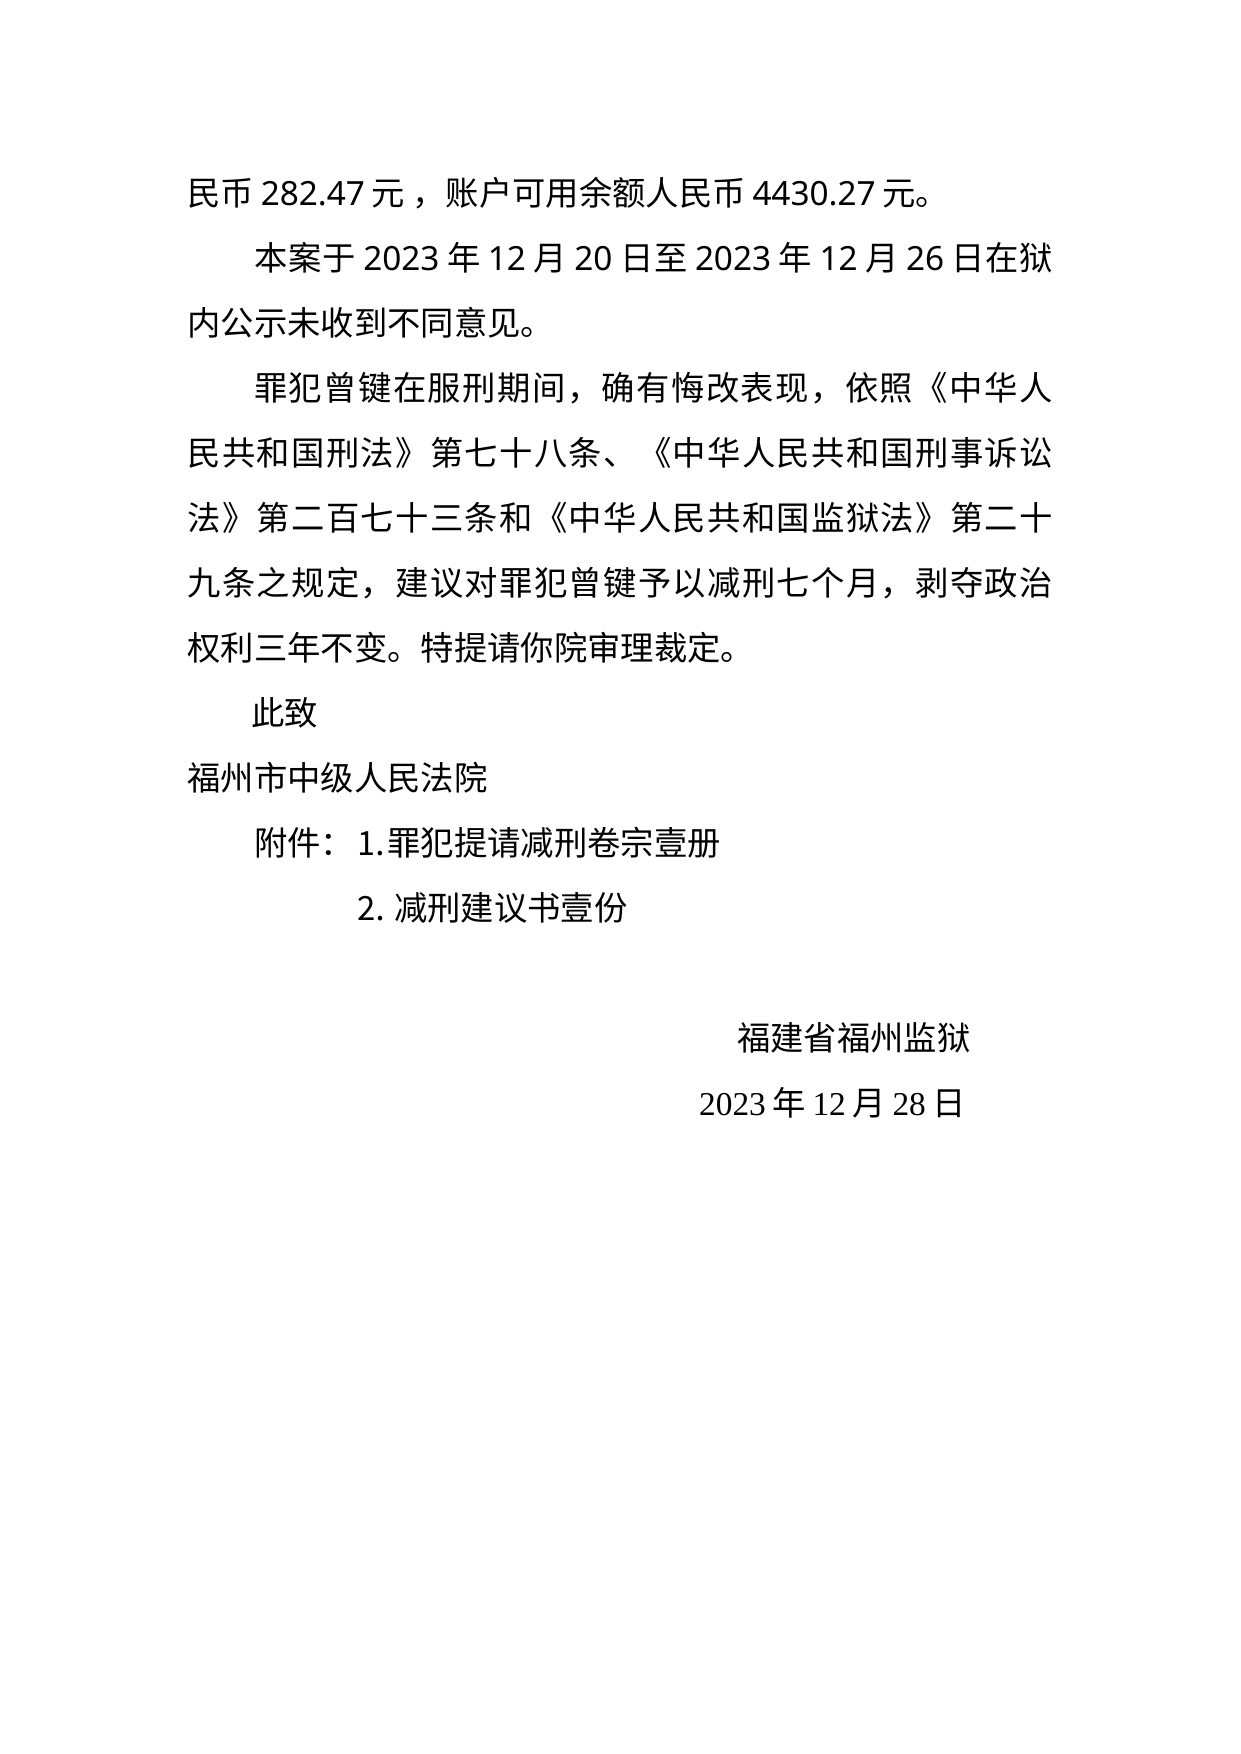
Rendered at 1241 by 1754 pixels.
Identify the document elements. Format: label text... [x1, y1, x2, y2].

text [187, 159, 1053, 224]
text 福建省福州监狱 [187, 1004, 970, 1069]
text 附件：⒈罪犯提请减刑卷宗壹册 [187, 809, 1053, 874]
text 此致 [187, 679, 1056, 744]
text 福州市中级人民法院 [187, 744, 1056, 809]
text 2023年12月28日 [187, 1069, 966, 1134]
text 本案于2023年12月20日至2023年12月26日在狱内公示未收到不同意见。 [187, 224, 1053, 354]
text ⒉减刑建议书壹份 [187, 874, 1056, 939]
text 罪犯曾键在服刑期间，确有悔改表现，依照《中华人民共和国刑法》第七十八条、《中华人民共和国刑事诉讼法》第二百七十三条和《中华人民共和国监狱法》第二十九条之规定，建议对罪犯曾键予以减刑七个月，剥夺政治权利三年不变。特提请你院审理裁定。 [187, 354, 1053, 679]
